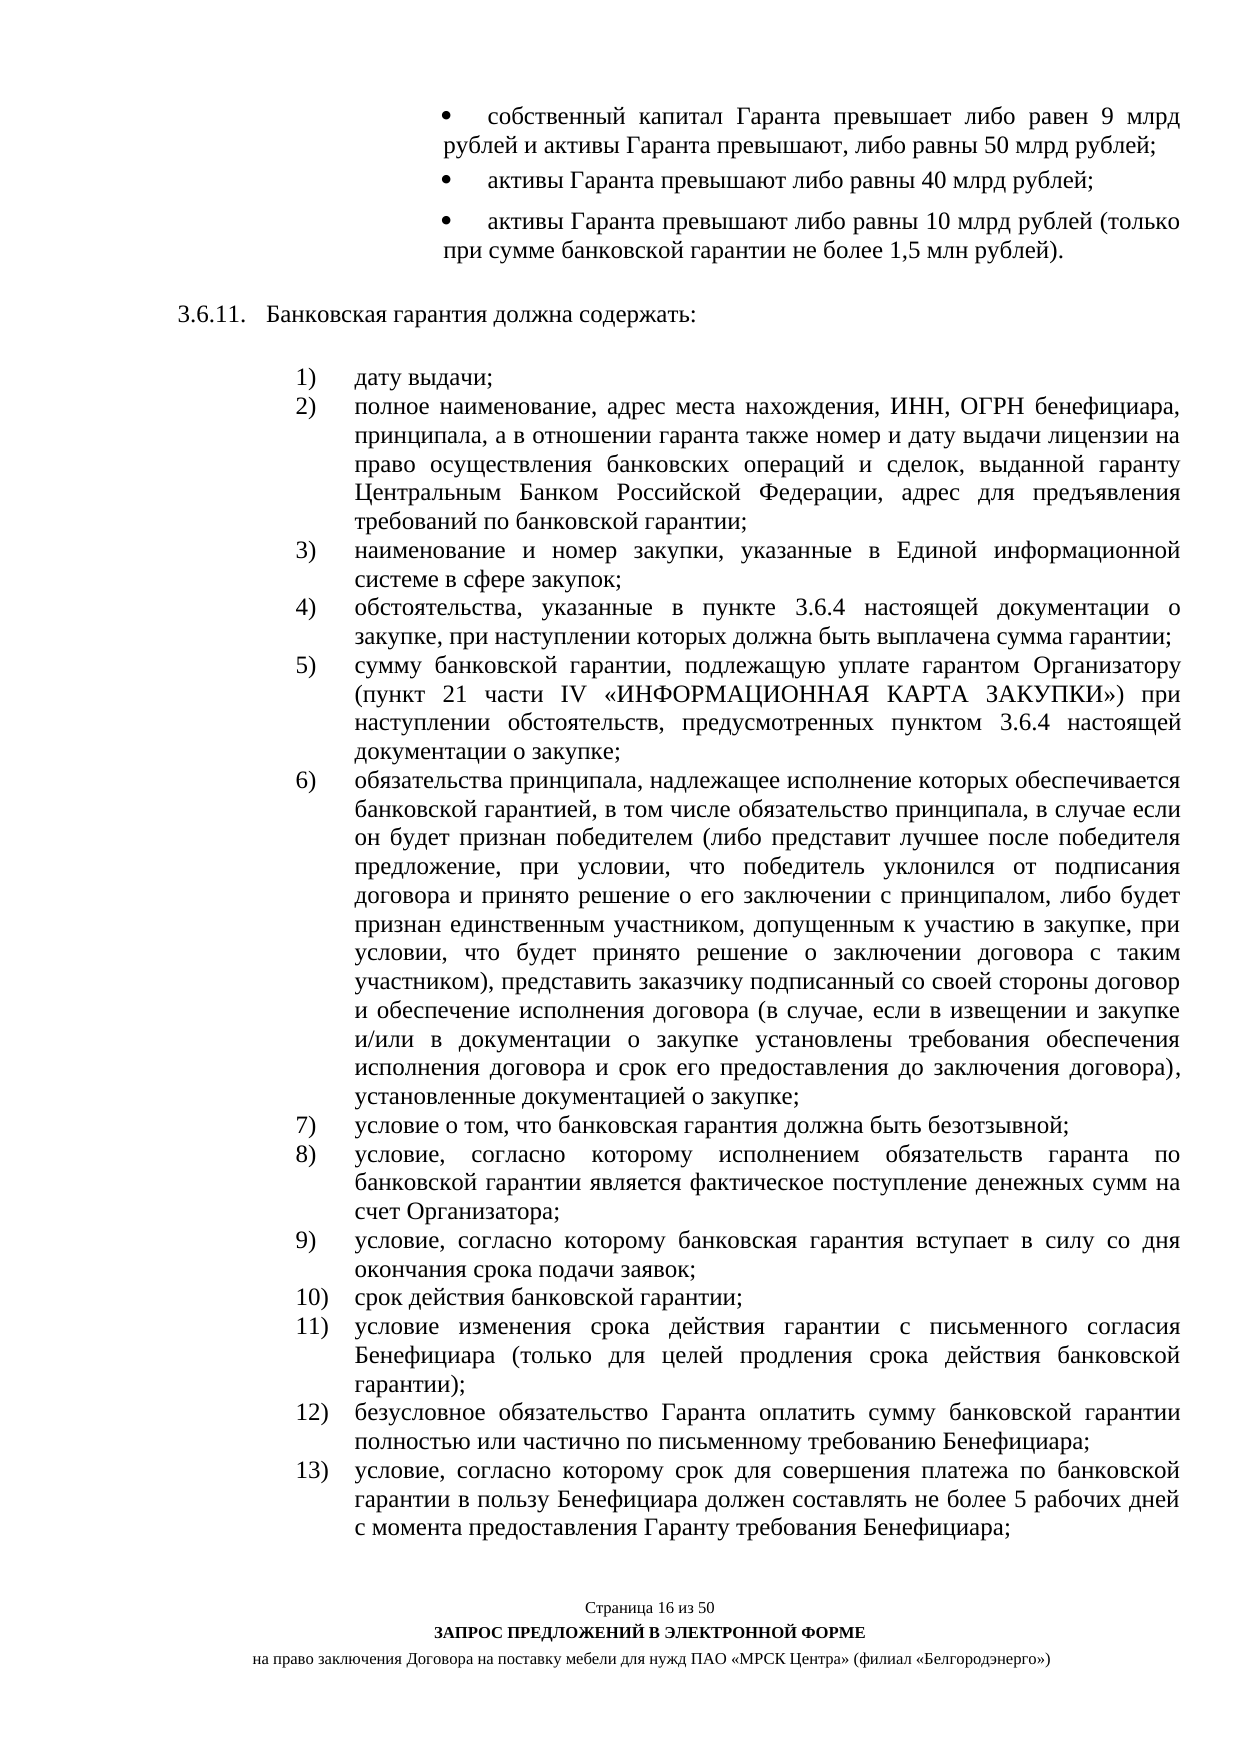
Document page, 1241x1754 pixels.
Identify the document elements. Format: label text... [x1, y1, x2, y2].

list срок действия банковской гарантии; [295, 1282, 1181, 1311]
list активы Гаранта превышают либо равны 10 млрд рублей (только при сумме банковской гарантии не более 1,5 млн рублей). [442, 206, 1181, 264]
list дату выдачи; [295, 362, 1181, 391]
list наименование и номер закупки, указанные в Единой информационной системе в сфере закупок; [295, 535, 1181, 592]
list условие о том, что банковская гарантия должна быть безотзывной; [295, 1110, 1181, 1139]
list условие, согласно которому срок для совершения платежа по банковской гарантии в пользу Бенефициара должен составлять не более 5 рабочих дней с момента предоставления Гаранту требования Бенефициара; [295, 1455, 1181, 1541]
list условие, согласно которому исполнением обязательств гаранта по банковской гарантии является фактическое поступление денежных сумм на счет Организатора; [295, 1139, 1181, 1225]
list условие изменения срока действия гарантии с письменного согласия Бенефициара (только для целей продления срока действия банковской гарантии); [295, 1311, 1181, 1397]
list обязательства принципала, надлежащее исполнение которых обеспечивается банковской гарантией, в том числе обязательство принципала, в случае если он будет признан победителем (либо представит лучшее после победителя предложение, при условии, что победитель уклонился от подписания договора и принято решение о его заключении с принципалом, либо будет признан единственным участником, допущенным к участию в закупке, при условии, что будет принято решение о заключении договора с таким участником), представить заказчику подписанный со своей стороны договор и обеспечение исполнения договора (в случае, если в извещении и закупке и/или в документации о закупке установлены требования обеспечения исполнения договора и срок его предоставления до заключения договора), установленные документацией о закупке; [295, 765, 1181, 1110]
list безусловное обязательство Гаранта оплатить сумму банковской гарантии полностью или частично по письменному требованию Бенефициара; [295, 1397, 1181, 1455]
list активы Гаранта превышают либо равны 40 млрд рублей; [442, 165, 1181, 194]
list обстоятельства, указанные в пункте 3.6.4 настоящей документации о закупке, при наступлении которых должна быть выплачена сумма гарантии; [295, 592, 1181, 650]
list сумму банковской гарантии, подлежащую уплате гарантом Организатору (пункт 21 части IV «ИНФОРМАЦИОННАЯ КАРТА ЗАКУПКИ») при наступлении обстоятельств, предусмотренных пунктом 3.6.4 настоящей документации о закупке; [295, 650, 1181, 765]
list полное наименование, адрес места нахождения, ИНН, ОГРН бенефициара, принципала, а в отношении гаранта также номер и дату выдачи лицензии на право осуществления банковских операций и сделок, выданной гаранту Центральным Банком Российской Федерации, адрес для предъявления требований по банковской гарантии; [295, 391, 1181, 535]
list собственный капитал Гаранта превышает либо равен 9 млрд рублей и активы Гаранта превышают, либо равны 50 млрд рублей; [442, 101, 1181, 159]
subtitle Банковская гарантия должна содержать: [118, 299, 1181, 327]
list условие, согласно которому банковская гарантия вступает в силу со дня окончания срока подачи заявок; [295, 1225, 1181, 1282]
